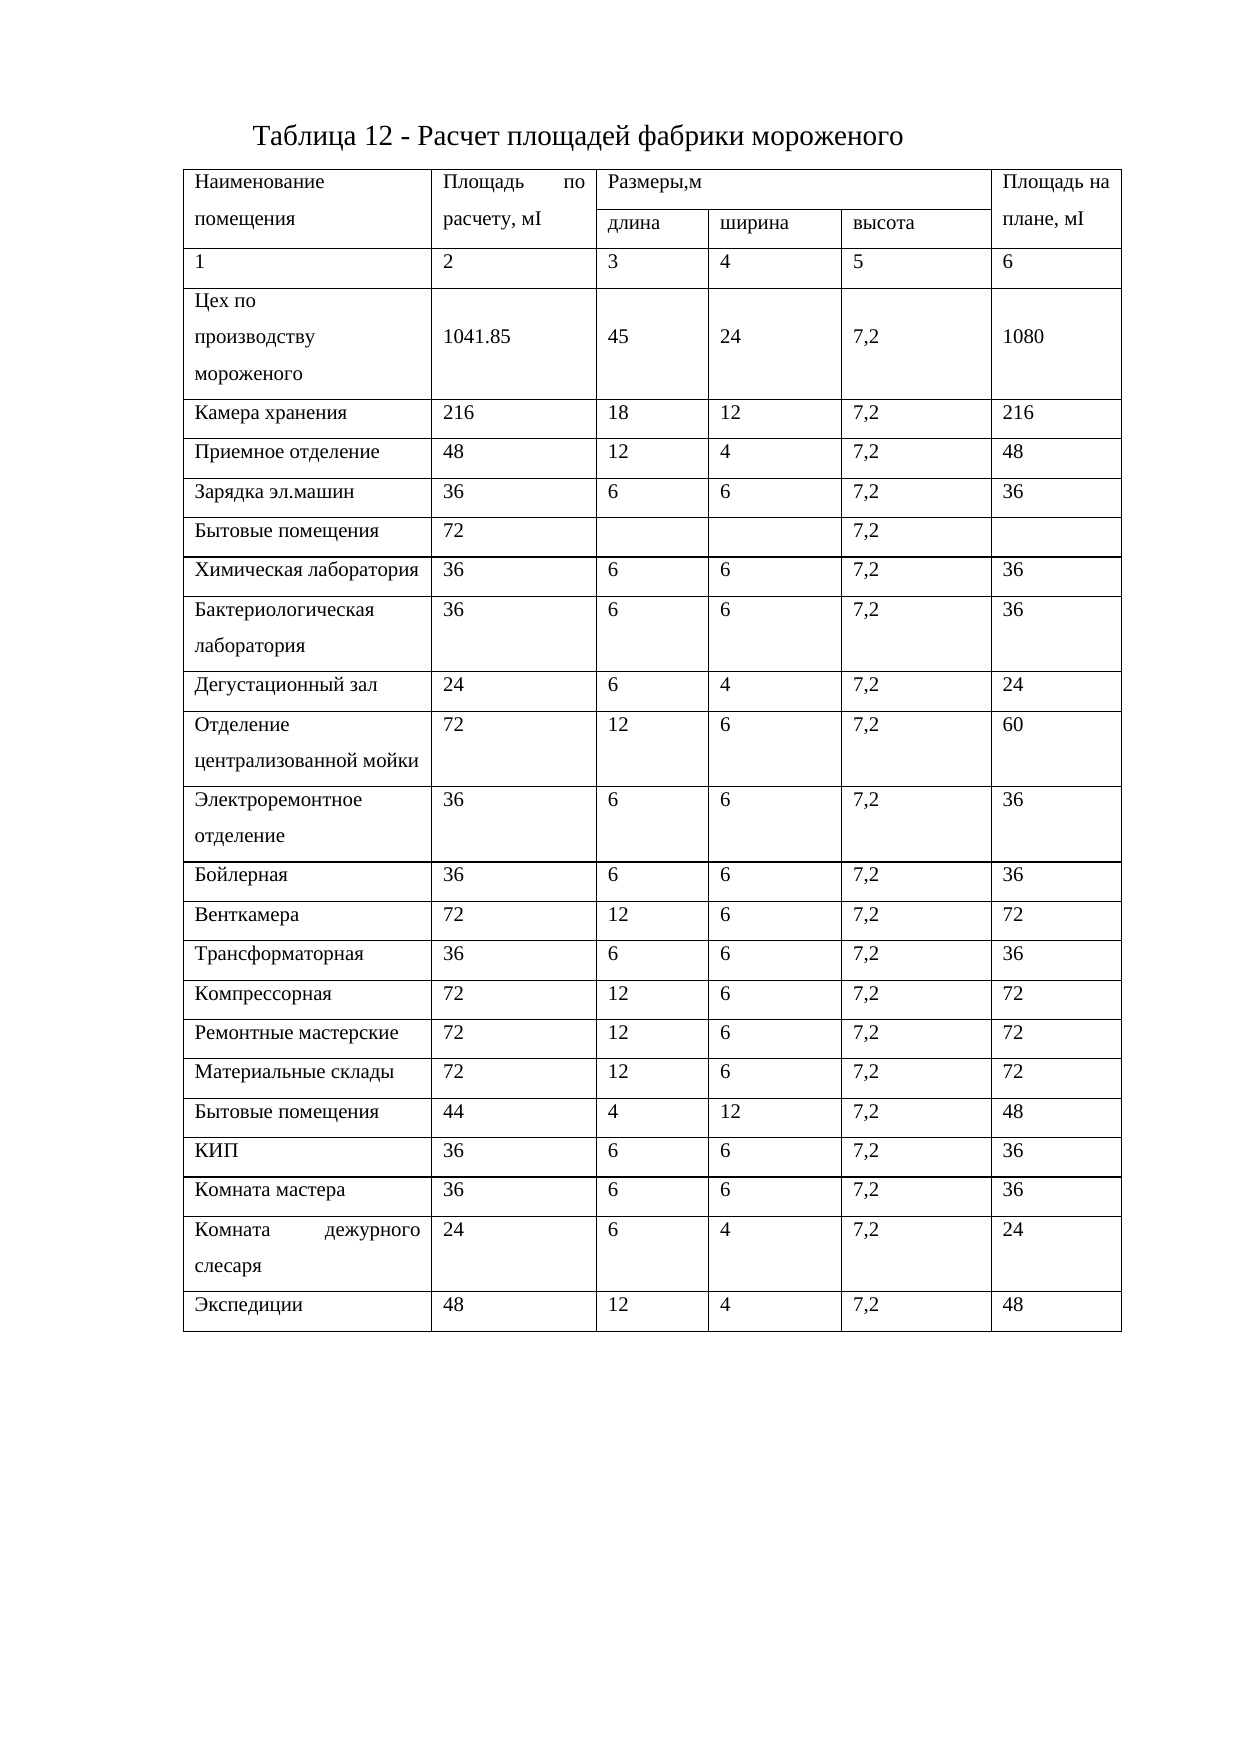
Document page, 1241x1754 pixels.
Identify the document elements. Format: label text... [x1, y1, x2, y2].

table_cell 2 [432, 249, 596, 287]
table_cell 1041.85 [432, 289, 596, 399]
table_cell 7,2 [842, 981, 991, 1019]
table_cell 7,2 [842, 558, 991, 596]
table_cell 7,2 [842, 1020, 991, 1058]
table_cell 5 [842, 249, 991, 287]
table_cell 48 [992, 439, 1121, 478]
table_cell Бытовые помещения [184, 1099, 431, 1137]
table_cell 4 [597, 1099, 708, 1137]
table_cell 36 [432, 941, 596, 979]
table_cell 12 [597, 1292, 708, 1331]
table_cell 6 [597, 1178, 708, 1216]
table_cell 72 [432, 518, 596, 556]
table_cell 1080 [992, 289, 1121, 399]
table_cell ширина [709, 210, 841, 248]
table_header Размеры,м [597, 170, 991, 209]
table_cell 7,2 [842, 902, 991, 940]
table_header Площадь на плане, мІ [992, 170, 1121, 248]
table_cell 7,2 [842, 400, 991, 438]
table_cell 6 [709, 712, 841, 786]
table_cell 24 [992, 1217, 1121, 1291]
table_cell 12 [597, 439, 708, 478]
table_cell 7,2 [842, 1292, 991, 1331]
table_cell 18 [597, 400, 708, 438]
table_cell 44 [432, 1099, 596, 1137]
table_cell 7,2 [842, 787, 991, 861]
table_cell 72 [432, 1059, 596, 1098]
table_cell 36 [992, 1178, 1121, 1216]
table_cell 36 [432, 597, 596, 671]
table_cell КИП [184, 1138, 431, 1176]
table_cell 7,2 [842, 672, 991, 711]
table_cell 12 [709, 400, 841, 438]
table_cell Трансформаторная [184, 941, 431, 979]
table_cell Дегустационный зал [184, 672, 431, 711]
table_cell 7,2 [842, 289, 991, 399]
table_cell 6 [597, 597, 708, 671]
table_cell 6 [597, 1217, 708, 1291]
table_cell 36 [992, 863, 1121, 901]
table_cell 6 [709, 941, 841, 979]
table_cell 6 [597, 787, 708, 861]
table_cell 6 [597, 1138, 708, 1176]
table_cell 6 [597, 863, 708, 901]
table_cell 12 [597, 981, 708, 1019]
table_cell Электроремонтное отделение [184, 787, 431, 861]
table_cell 6 [709, 1178, 841, 1216]
table_cell 7,2 [842, 1059, 991, 1098]
table_cell 24 [432, 1217, 596, 1291]
table_cell 7,2 [842, 479, 991, 517]
table_cell Зарядка эл.машин [184, 479, 431, 517]
table_cell Приемное отделение [184, 439, 431, 478]
table_cell 7,2 [842, 518, 991, 556]
table_cell 36 [432, 1178, 596, 1216]
table_cell 12 [597, 1059, 708, 1098]
table_cell Материальные склады [184, 1059, 431, 1098]
table_cell 4 [709, 1217, 841, 1291]
table_cell Химическая лаборатория [184, 558, 431, 596]
table_cell 36 [992, 558, 1121, 596]
table_cell 6 [992, 249, 1121, 287]
table_cell 48 [992, 1292, 1121, 1331]
table_cell 36 [992, 1138, 1121, 1176]
table_cell 48 [432, 1292, 596, 1331]
table_cell 6 [709, 1059, 841, 1098]
table_cell Компрессорная [184, 981, 431, 1019]
table_cell 7,2 [842, 1099, 991, 1137]
table_cell 3 [597, 249, 708, 287]
table_header Площадь по расчету, мІ [432, 170, 596, 248]
table_cell 45 [597, 289, 708, 399]
table_cell Комната дежурного слесаря [184, 1217, 431, 1291]
table_cell 216 [992, 400, 1121, 438]
table_cell 6 [597, 941, 708, 979]
table_cell 1 [184, 249, 431, 287]
table_cell 24 [992, 672, 1121, 711]
table_cell 6 [597, 479, 708, 517]
table_cell 12 [597, 712, 708, 786]
table_cell 4 [709, 672, 841, 711]
table_cell 36 [432, 479, 596, 517]
table_cell 72 [432, 981, 596, 1019]
table_cell 7,2 [842, 1138, 991, 1176]
table_cell 6 [709, 1138, 841, 1176]
table_cell 6 [709, 981, 841, 1019]
table_cell 7,2 [842, 597, 991, 671]
table_cell 24 [432, 672, 596, 711]
table_cell 7,2 [842, 439, 991, 478]
table_cell 72 [432, 1020, 596, 1058]
table_cell 72 [432, 902, 596, 940]
table_cell 48 [992, 1099, 1121, 1137]
table_cell 36 [992, 597, 1121, 671]
table_cell 6 [709, 597, 841, 671]
table_cell 6 [709, 479, 841, 517]
table_cell Ремонтные мастерские [184, 1020, 431, 1058]
table_cell Бытовые помещения [184, 518, 431, 556]
table_cell 72 [992, 981, 1121, 1019]
table_cell Экспедиции [184, 1292, 431, 1331]
table_cell Камера хранения [184, 400, 431, 438]
table_cell 36 [992, 941, 1121, 979]
table_cell [597, 518, 708, 556]
table_cell 72 [992, 902, 1121, 940]
table_cell 4 [709, 249, 841, 287]
table_cell 12 [709, 1099, 841, 1137]
table_cell 7,2 [842, 863, 991, 901]
table_cell 48 [432, 439, 596, 478]
table_cell [992, 518, 1121, 556]
table_cell 36 [992, 787, 1121, 861]
table_cell 72 [992, 1059, 1121, 1098]
table_cell Бойлерная [184, 863, 431, 901]
table_cell [709, 518, 841, 556]
table_cell 36 [432, 787, 596, 861]
table_cell 7,2 [842, 1178, 991, 1216]
table_cell длина [597, 210, 708, 248]
table_cell высота [842, 210, 991, 248]
table_header Наименование помещения [184, 170, 431, 248]
table_cell 6 [709, 863, 841, 901]
table_cell 36 [432, 1138, 596, 1176]
table_cell 7,2 [842, 712, 991, 786]
table_cell 4 [709, 1292, 841, 1331]
table_cell 7,2 [842, 1217, 991, 1291]
table_cell Бактериологическая лаборатория [184, 597, 431, 671]
table_cell Комната мастера [184, 1178, 431, 1216]
table_cell 24 [709, 289, 841, 399]
table_cell 6 [709, 902, 841, 940]
table_cell 6 [709, 1020, 841, 1058]
table_cell Цех по производству мороженого [184, 289, 431, 399]
table_cell 4 [709, 439, 841, 478]
table_cell 60 [992, 712, 1121, 786]
table_cell 12 [597, 1020, 708, 1058]
table_cell 72 [432, 712, 596, 786]
table_cell 72 [992, 1020, 1121, 1058]
table_cell Отделение централизованной мойки [184, 712, 431, 786]
table_cell 6 [597, 558, 708, 596]
table_cell 36 [432, 558, 596, 596]
table_cell 12 [597, 902, 708, 940]
table_cell 36 [992, 479, 1121, 517]
table_cell 36 [432, 863, 596, 901]
table_cell 6 [709, 787, 841, 861]
table_cell 6 [597, 672, 708, 711]
table_cell 216 [432, 400, 596, 438]
text Таблица 12 - Расчет площадей фабрики мороженого [177, 118, 1152, 152]
table_cell Венткамера [184, 902, 431, 940]
table_cell 7,2 [842, 941, 991, 979]
table_cell 6 [709, 558, 841, 596]
